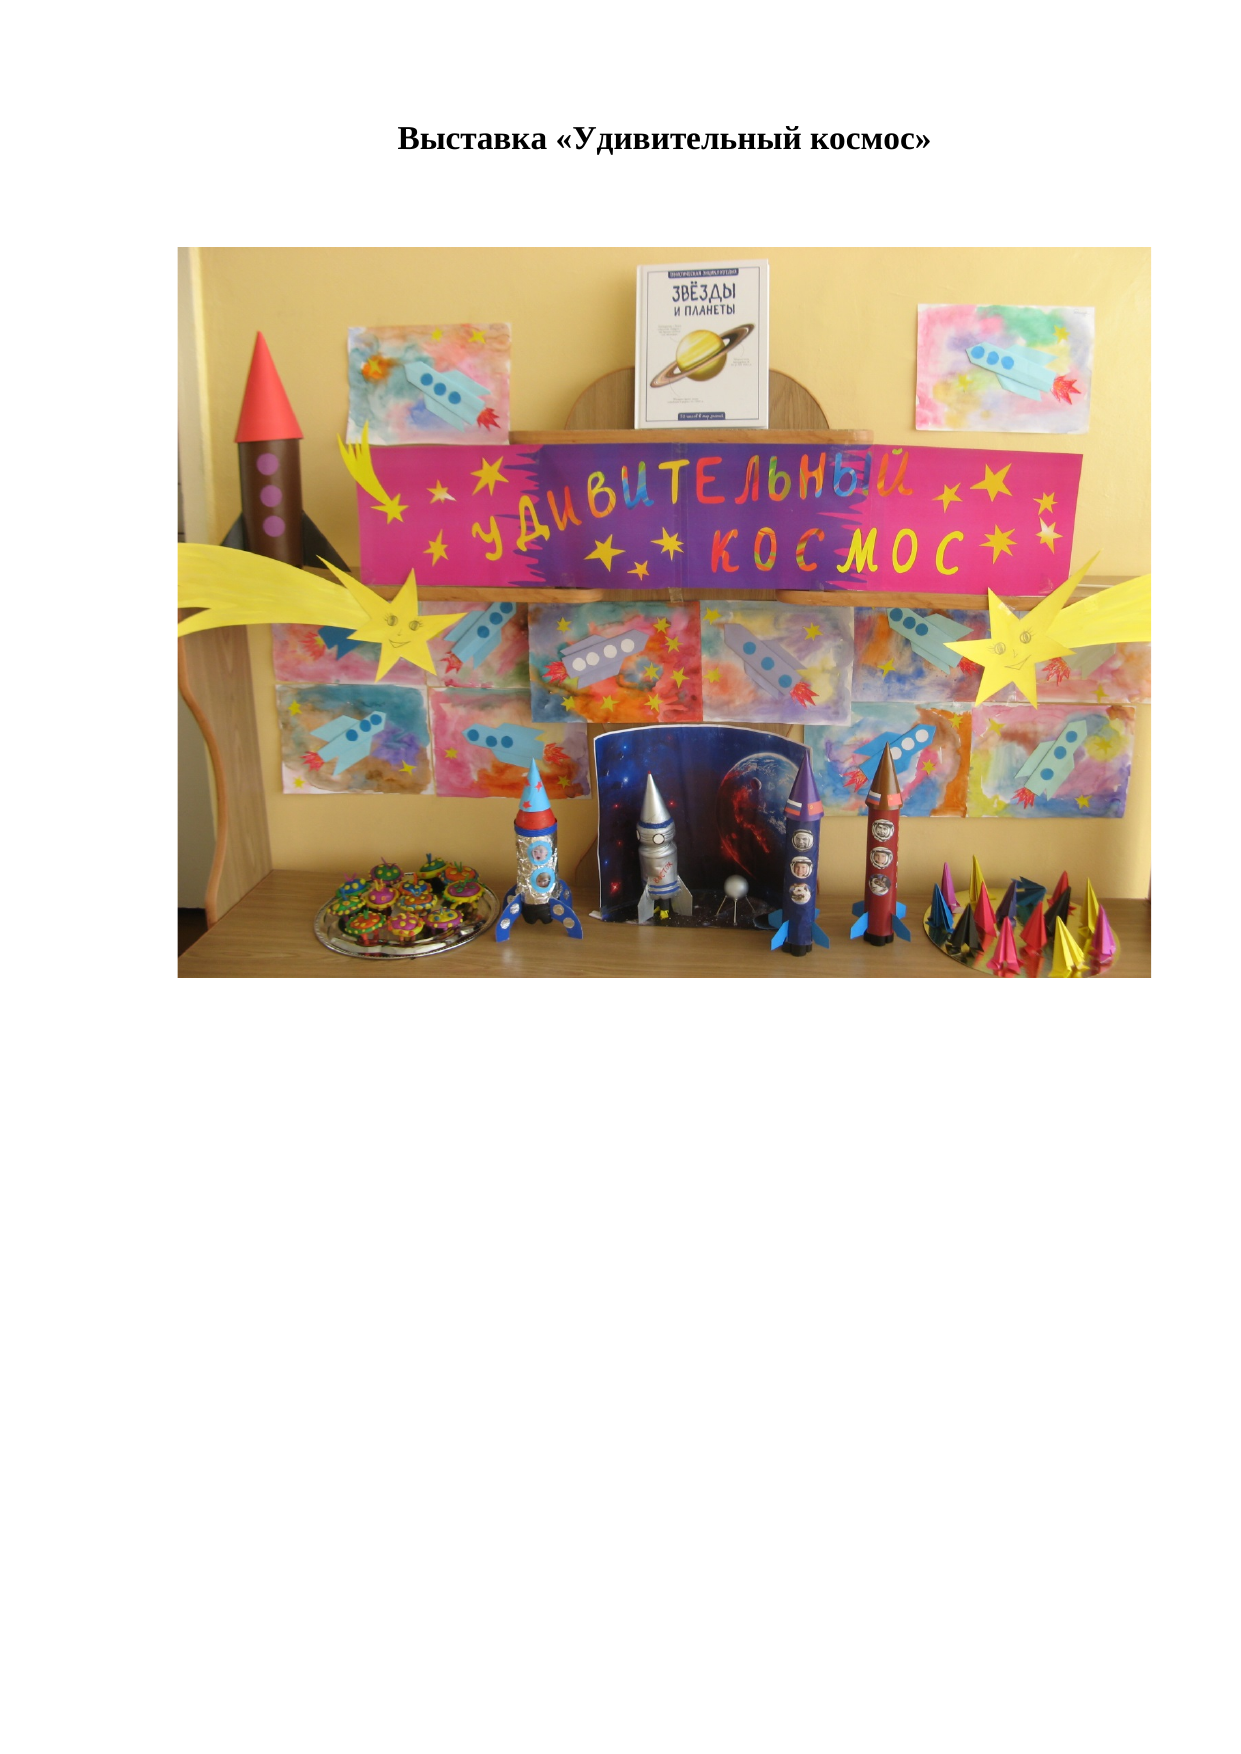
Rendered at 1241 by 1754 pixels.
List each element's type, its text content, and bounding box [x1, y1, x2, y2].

picture [177, 247, 1152, 978]
text Выставка «Удивительный космос» [177, 118, 1152, 156]
